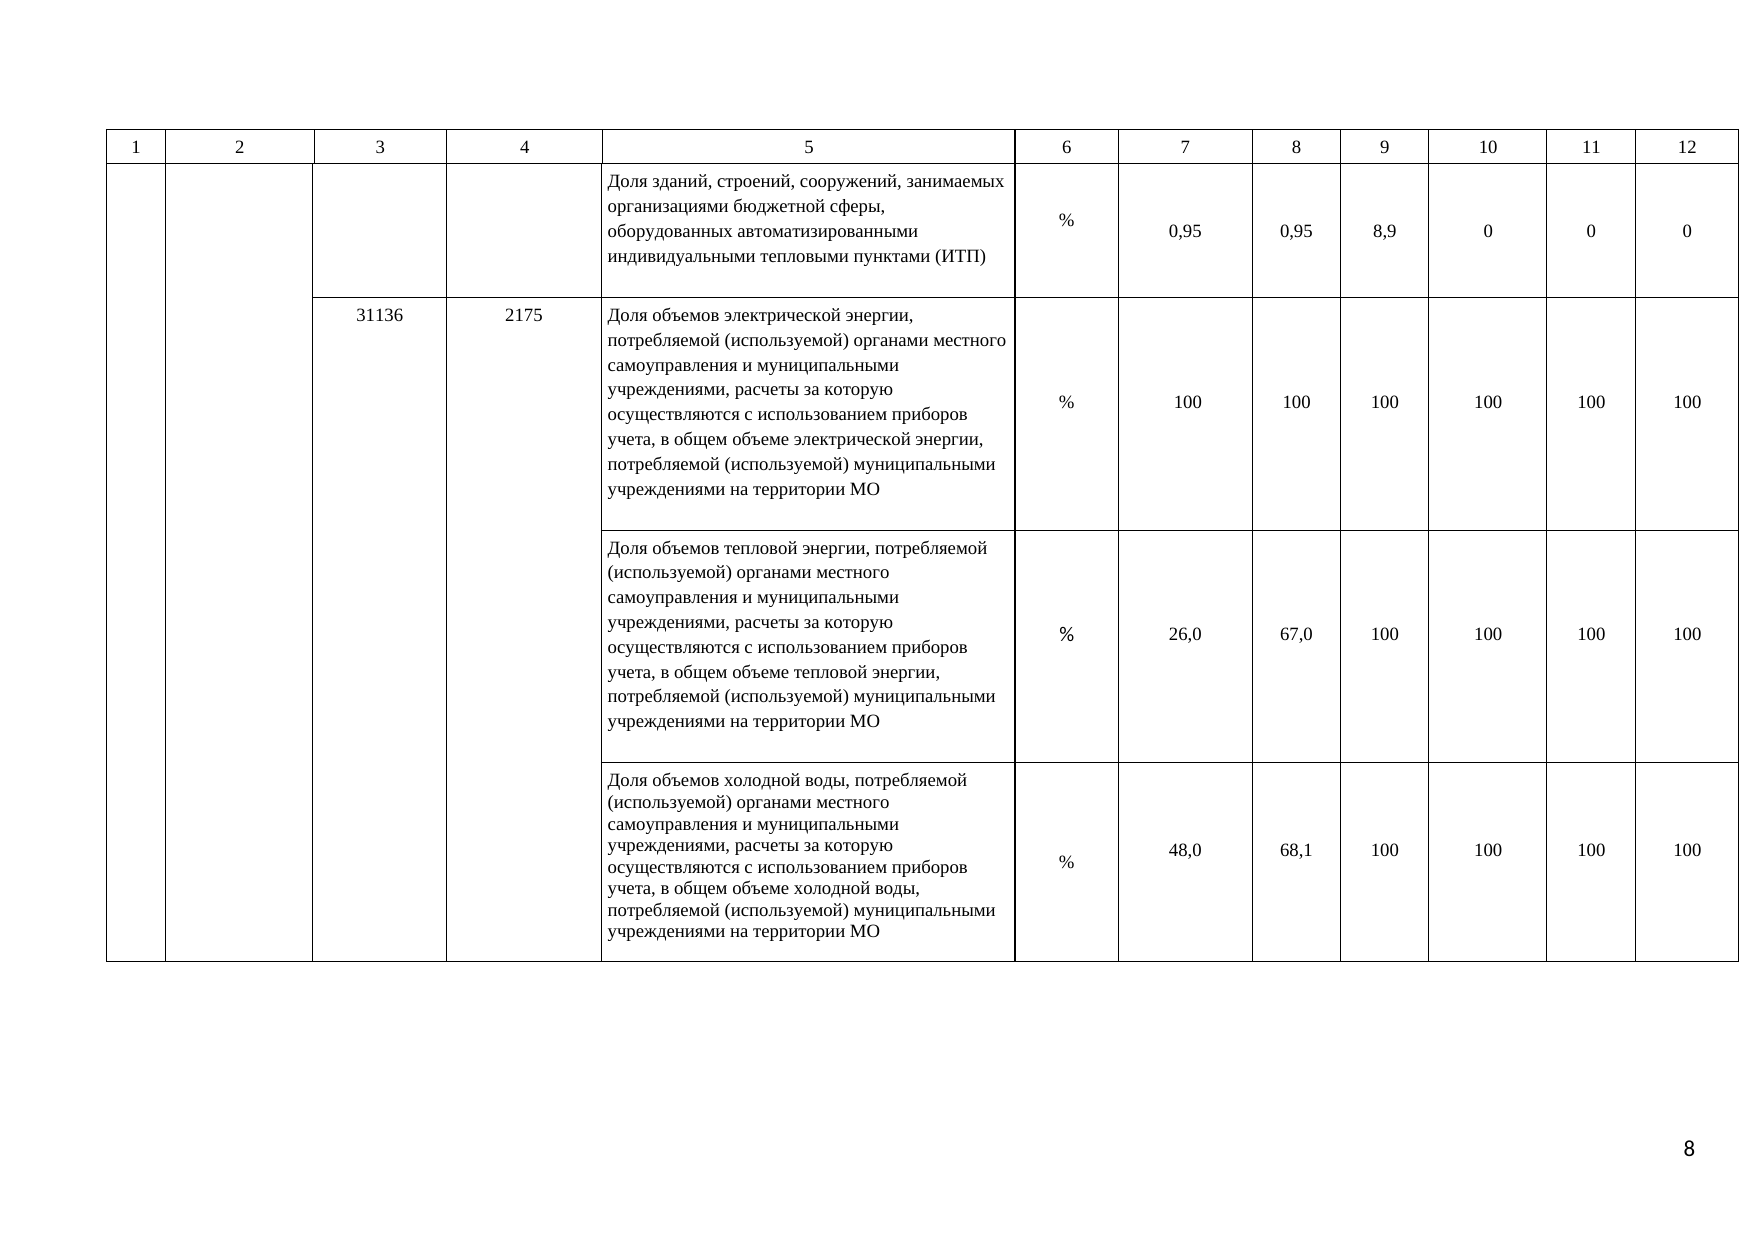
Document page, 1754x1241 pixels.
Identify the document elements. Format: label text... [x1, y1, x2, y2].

table_cell 68,1 [1253, 763, 1340, 961]
table_cell 31136 [313, 298, 446, 961]
table_cell % [1016, 298, 1118, 529]
table_header 11 [1547, 130, 1635, 163]
table_cell Доля зданий, строений, сооружений, занимаемых организациями бюджетной сферы, оборудованных автоматизированными индивидуальными тепловыми пунктами (ИТП) [602, 164, 1014, 297]
table_cell 100 [1547, 298, 1635, 529]
table_cell 100 [1429, 298, 1546, 529]
table_cell Доля объемов электрической энергии, потребляемой (используемой) органами местного самоуправления и муниципальными учреждениями, расчеты за которую осуществляются с использованием приборов учета, в общем объеме электрической энергии, потребляемой (используемой) муниципальными учреждениями на территории МО [602, 298, 1014, 529]
table_cell 100 [1429, 531, 1546, 762]
table_cell 0,95 [1119, 164, 1252, 297]
table_cell [447, 164, 601, 297]
table_cell [313, 164, 446, 297]
table_cell 100 [1547, 763, 1635, 961]
table_cell 0 [1636, 164, 1738, 297]
table_cell 26,0 [1119, 531, 1252, 762]
table_cell 100 [1119, 298, 1252, 529]
table_header 7 [1119, 130, 1252, 163]
table_header 8 [1253, 130, 1340, 163]
table_cell Доля объемов холодной воды, потребляемой (используемой) органами местного самоуправления и муниципальными учреждениями, расчеты за которую осуществляются с использованием приборов учета, в общем объеме холодной воды, потребляемой (используемой) муниципальными учреждениями на территории МО [602, 763, 1014, 961]
table_cell 8,9 [1341, 164, 1428, 297]
table_cell 48,0 [1119, 763, 1252, 961]
table_cell [166, 164, 312, 961]
table_cell 0,95 [1253, 164, 1340, 297]
table_cell 0 [1429, 164, 1546, 297]
table_cell 100 [1636, 531, 1738, 762]
table_header 10 [1429, 130, 1546, 163]
table_cell 100 [1636, 298, 1738, 529]
table_header 12 [1636, 130, 1738, 163]
table_header 2 [166, 130, 314, 163]
table_header 4 [447, 130, 602, 163]
table_cell 67,0 [1253, 531, 1340, 762]
table_cell 100 [1341, 763, 1428, 961]
table_cell 100 [1547, 531, 1635, 762]
table_cell % [1016, 531, 1118, 762]
table_header 9 [1341, 130, 1428, 163]
table_header 1 [107, 130, 165, 163]
table_cell 100 [1341, 298, 1428, 529]
table_cell 100 [1636, 763, 1738, 961]
table_header 5 [603, 130, 1014, 163]
table_cell 100 [1429, 763, 1546, 961]
table_cell % [1016, 763, 1118, 961]
table_cell 0 [1547, 164, 1635, 297]
table_header 6 [1016, 130, 1118, 163]
table_cell 100 [1341, 531, 1428, 762]
table_cell Доля объемов тепловой энергии, потребляемой (используемой) органами местного самоуправления и муниципальными учреждениями, расчеты за которую осуществляются с использованием приборов учета, в общем объеме тепловой энергии, потребляемой (используемой) муниципальными учреждениями на территории МО [602, 531, 1014, 762]
table_cell 100 [1253, 298, 1340, 529]
table_cell 2175 [447, 298, 601, 961]
table_header 3 [315, 130, 446, 163]
table_cell % [1016, 164, 1118, 297]
